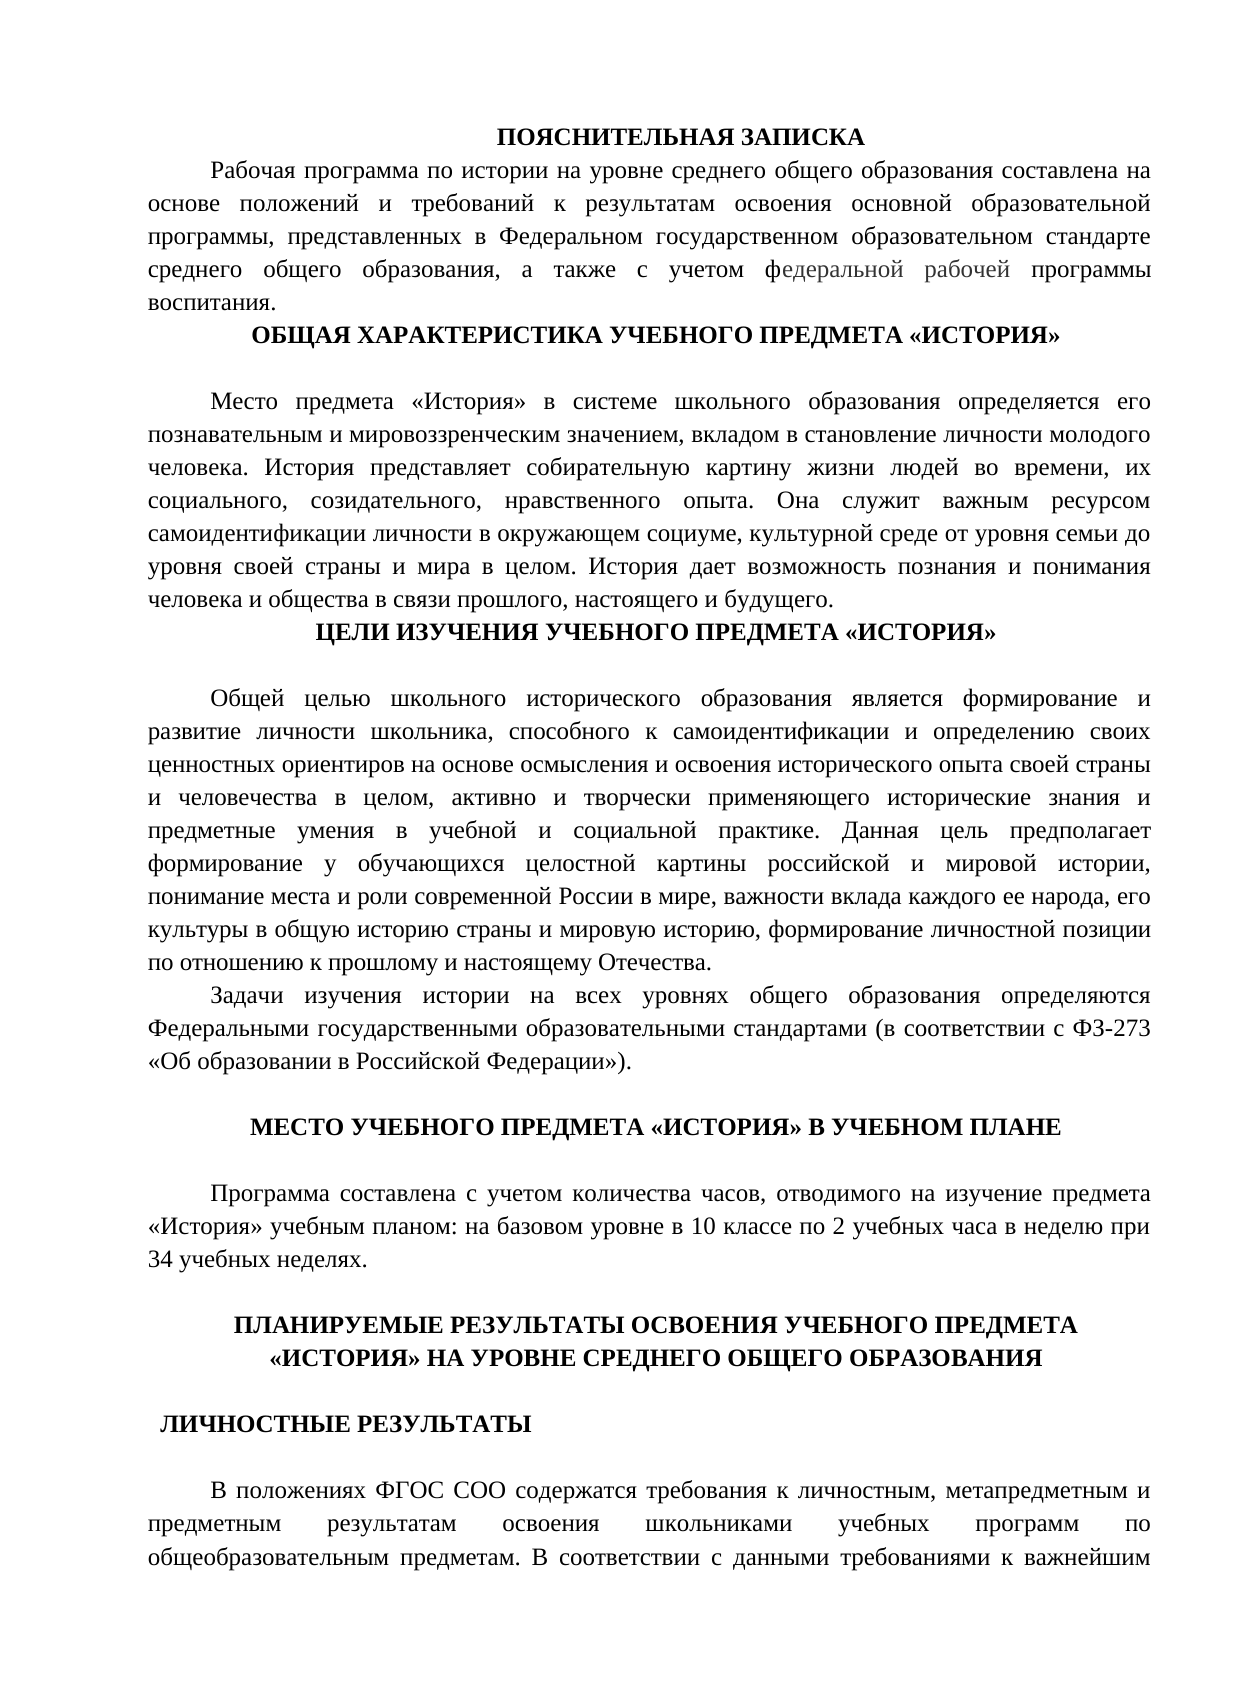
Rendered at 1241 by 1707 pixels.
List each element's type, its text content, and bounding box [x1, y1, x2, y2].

text Задачи изучения истории на всех уровнях общего образования определяются Федеральными государственными образовательными стандартами (в соответствии с ФЗ-273 «Об образовании в Российской Федерации»). [148, 980, 1152, 1075]
text ПЛАНИРУЕМЫЕ РЕЗУЛЬТАТЫ ОСВОЕНИЯ УЧЕБНОГО ПРЕДМЕТА «ИСТОРИЯ» НА УРОВНЕ СРЕДНЕГО ОБЩЕГО ОБРАЗОВАНИЯ [160, 1310, 1152, 1372]
text ЦЕЛИ ИЗУЧЕНИЯ УЧЕБНОГО ПРЕДМЕТА «ИСТОРИЯ» [160, 617, 1152, 646]
text Рабочая программа по истории на уровне среднего общего образования составлена на основе положений и требований к результатам освоения основной образовательной программы, представленных в Федеральном государственном образовательном стандарте среднего общего образования, а также с учетом федеральной рабочей программы воспитания. [148, 155, 1152, 316]
text ПОЯСНИТЕЛЬНАЯ ЗАПИСКА [148, 122, 1152, 150]
text Общей целью школьного исторического образования является формирование и развитие личности школьника, способного к самоидентификации и определению своих ценностных ориентиров на основе осмысления и освоения исторического опыта своей страны и человечества в целом, активно и творчески применяющего исторические знания и предметные умения в учебной и социальной практике. Данная цель предполагает формирование у обучающихся целостной картины российской и мировой истории, понимание места и роли современной России в мире, важности вклада каждого ее народа, его культуры в общую историю страны и мировую историю, формирование личностной позиции по отношению к прошлому и настоящему Отечества. [148, 683, 1152, 976]
text ОБЩАЯ ХАРАКТЕРИСТИКА УЧЕБНОГО ПРЕДМЕТА «ИСТОРИЯ» [160, 320, 1152, 348]
text Место предмета «История» в системе школьного образования определяется его познавательным и мировоззренческим значением, вкладом в становление личности молодого человека. История представляет собирательную картину жизни людей во времени, их социального, созидательного, нравственного опыта. Она служит важным ресурсом самоидентификации личности в окружающем социуме, культурной среде от уровня семьи до уровня своей страны и мира в целом. История дает возможность познания и понимания человека и общества в связи прошлого, настоящего и будущего. [148, 386, 1152, 613]
text МЕСТО УЧЕБНОГО ПРЕДМЕТА «ИСТОРИЯ» В УЧЕБНОМ ПЛАНЕ [160, 1112, 1152, 1141]
text Программа составлена с учетом количества часов, отводимого на изучение предмета «История» учебным планом: на базовом уровне в 10 классе по 2 учебных часа в неделю при 34 учебных неделях. [148, 1178, 1152, 1273]
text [148, 1476, 1152, 1570]
text ЛИЧНОСТНЫЕ РЕЗУЛЬТАТЫ [160, 1409, 1152, 1438]
